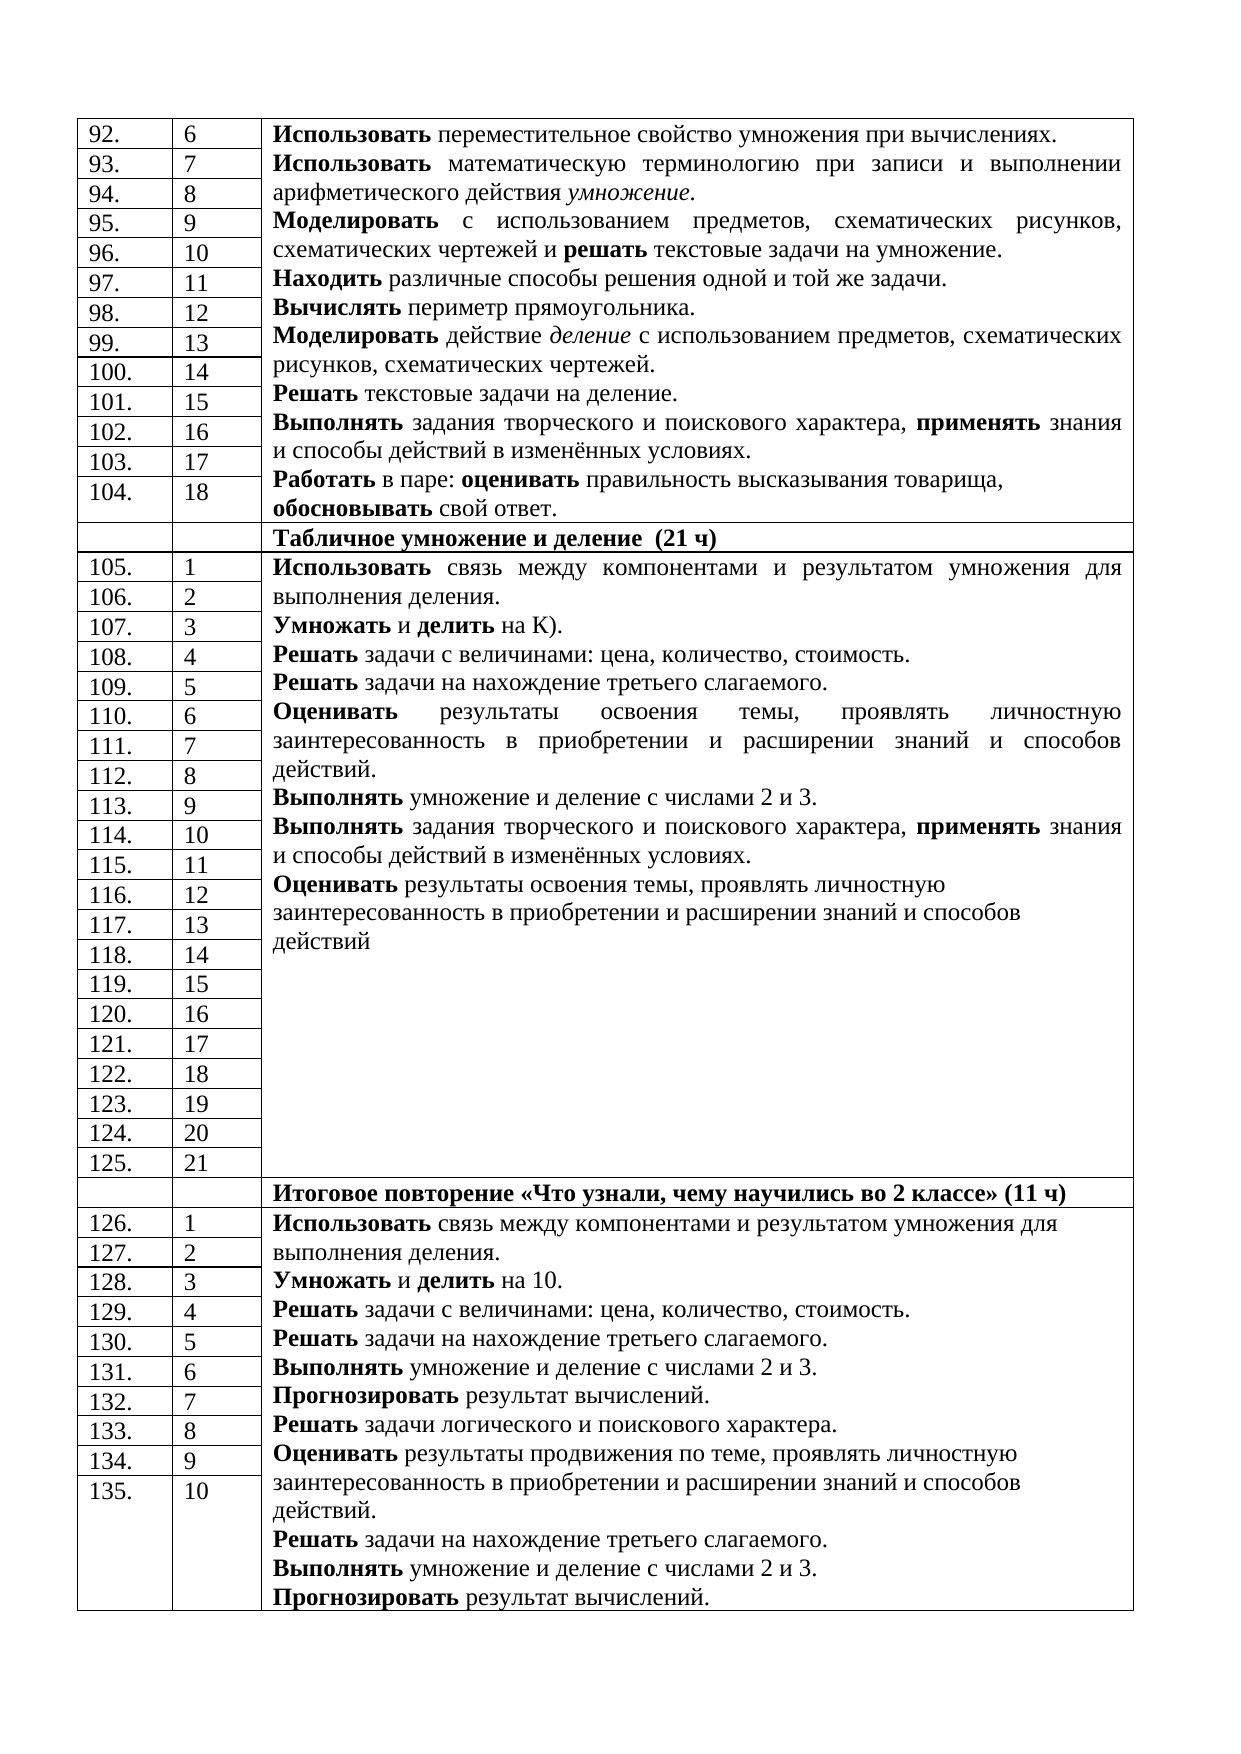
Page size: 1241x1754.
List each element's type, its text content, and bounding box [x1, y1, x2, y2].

table_cell 9 [173, 791, 261, 819]
table_cell 2 [173, 1238, 261, 1266]
table_cell 12 [173, 880, 261, 909]
table_cell 5 [173, 672, 261, 700]
table_cell 104. [78, 477, 172, 522]
table_cell 10 [173, 238, 261, 267]
table_cell 96. [78, 238, 172, 267]
table_cell 2 [173, 582, 261, 611]
table_cell 9 [173, 209, 261, 237]
table_cell 109. [78, 672, 172, 700]
table_cell 13 [173, 910, 261, 939]
table_cell 119. [78, 970, 172, 998]
table_cell 99. [78, 328, 172, 356]
table_cell 125. [78, 1148, 172, 1177]
table_cell 11 [173, 850, 261, 879]
table_cell 16 [173, 417, 261, 446]
table_cell 106. [78, 582, 172, 611]
table_cell 114. [78, 821, 172, 849]
table_cell 100. [78, 358, 172, 386]
table_cell 8 [173, 179, 261, 207]
table_cell 115. [78, 850, 172, 879]
table_cell 7 [173, 149, 261, 178]
table_cell 130. [78, 1327, 172, 1356]
table_cell 16 [173, 999, 261, 1028]
table_cell [173, 1178, 261, 1207]
table_cell 1 [173, 1208, 261, 1237]
table_cell 8 [173, 1416, 261, 1445]
table_cell 113. [78, 791, 172, 819]
table_cell 6 [173, 1357, 261, 1386]
table_cell 110. [78, 701, 172, 730]
table_cell 122. [78, 1059, 172, 1088]
table_cell 97. [78, 268, 172, 297]
table_cell 10 [173, 1476, 261, 1610]
table_cell 123. [78, 1089, 172, 1117]
table_cell 13 [173, 328, 261, 356]
table_cell 18 [173, 1059, 261, 1088]
table_cell 92. [78, 119, 172, 148]
table_cell 7 [173, 731, 261, 760]
table_cell 132. [78, 1387, 172, 1415]
table_cell 107. [78, 612, 172, 641]
table_cell 14 [173, 358, 261, 386]
table_cell 102. [78, 417, 172, 446]
table_cell 101. [78, 387, 172, 416]
table_cell 134. [78, 1446, 172, 1475]
table_cell 15 [173, 387, 261, 416]
table_cell 128. [78, 1268, 172, 1296]
table_cell 133. [78, 1416, 172, 1445]
table_cell 129. [78, 1297, 172, 1326]
table_cell 117. [78, 910, 172, 939]
table_cell 127. [78, 1238, 172, 1266]
table_cell [78, 1178, 172, 1207]
table_cell 17 [173, 1029, 261, 1058]
table_cell Табличное умножение и деление (21 ч) [262, 523, 1133, 551]
table_cell 120. [78, 999, 172, 1028]
table_cell 135. [78, 1476, 172, 1610]
table_cell 116. [78, 880, 172, 909]
table_cell [78, 523, 172, 551]
table_cell 131. [78, 1357, 172, 1386]
table_cell 10 [173, 821, 261, 849]
table_cell 6 [173, 119, 261, 148]
table_cell 4 [173, 642, 261, 671]
table_cell 19 [173, 1089, 261, 1117]
table_cell 93. [78, 149, 172, 178]
table_cell 103. [78, 447, 172, 476]
table_cell 20 [173, 1119, 261, 1147]
table_cell 124. [78, 1119, 172, 1147]
table_cell 118. [78, 940, 172, 968]
table_cell Использовать связь между компонентами и результатом умножения для выполнения деления. Умножать и делить на К). Решать задачи с величинами: цена, количество, стоимость. Решать задачи на нахождение третьего слагаемого. Оценивать результаты освоения темы, проявлять личностную заинтересованность в приобретении и расширении знаний и способов действий. Выполнять умножение и деление с числами 2 и 3. Выполнять задания творческого и поискового характера, применять знания и способы действий в изменённых условиях. Оценивать результаты освоения темы, проявлять личностную заинтересованность в приобретении и расширении знаний и способов действий [262, 553, 1133, 1177]
table_cell 17 [173, 447, 261, 476]
table_cell 95. [78, 209, 172, 237]
table_cell 112. [78, 761, 172, 790]
table_cell 126. [78, 1208, 172, 1237]
table_cell 108. [78, 642, 172, 671]
table_cell 9 [173, 1446, 261, 1475]
table_cell 21 [173, 1148, 261, 1177]
table_cell 8 [173, 761, 261, 790]
table_cell Использовать связь между компонентами и результатом умножения для выполнения деления. Умножать и делить на 10. Решать задачи с величинами: цена, количество, стоимость. Решать задачи на нахождение третьего слагаемого. Выполнять умножение и деление с числами 2 и 3. Прогнозировать результат вычислений. Решать задачи логического и поискового характера. Оценивать результаты продвижения по теме, проявлять личностную заинтересованность в приобретении и расширении знаний и способов действий. Решать задачи на нахождение третьего слагаемого. Выполнять умножение и деление с числами 2 и 3. Прогнозировать результат вычислений. Решать задачи логического и поискового характера. Оценивать результаты продвижения по теме, проявлять личностную заинтересованность в приобретении и расширении знаний и способов действий. [262, 1208, 1133, 1610]
table_cell 12 [173, 298, 261, 327]
table_cell 111. [78, 731, 172, 760]
table_cell 7 [173, 1387, 261, 1415]
table_cell 3 [173, 612, 261, 641]
table_cell 11 [173, 268, 261, 297]
table_cell 14 [173, 940, 261, 968]
table_cell 94. [78, 179, 172, 207]
table_cell 18 [173, 477, 261, 522]
table_cell 5 [173, 1327, 261, 1356]
table_cell 98. [78, 298, 172, 327]
table_cell 1 [173, 553, 261, 581]
table_cell [173, 523, 261, 551]
table_cell 121. [78, 1029, 172, 1058]
table_cell 105. [78, 553, 172, 581]
table_cell 3 [173, 1268, 261, 1296]
table_cell Итоговое повторение «Что узнали, чему научились во 2 классе» (11 ч) [262, 1178, 1133, 1207]
table_cell 6 [173, 701, 261, 730]
table_cell 15 [173, 970, 261, 998]
table_cell 4 [173, 1297, 261, 1326]
